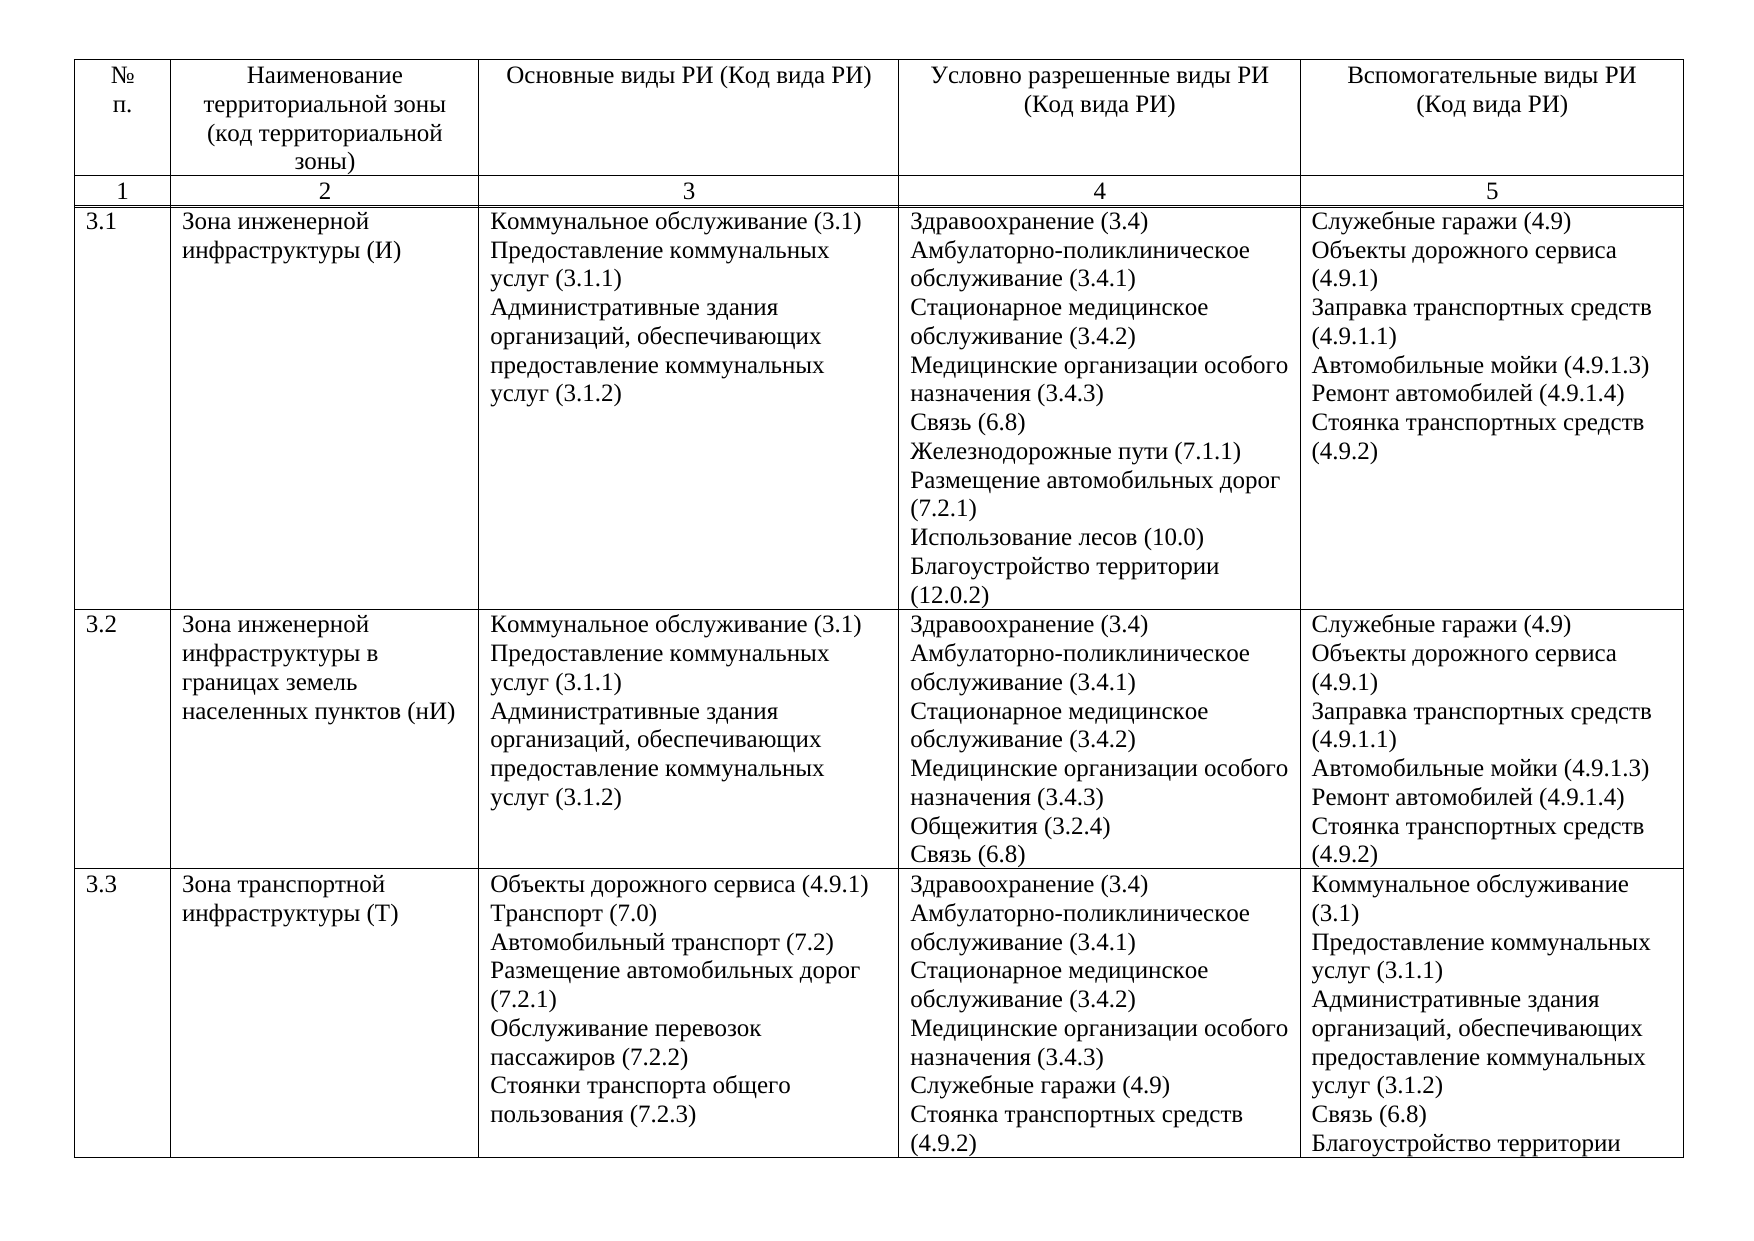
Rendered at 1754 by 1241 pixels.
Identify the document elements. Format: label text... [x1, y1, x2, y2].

table_cell Коммунальное обслуживание (3.1) Предоставление коммунальных услуг (3.1.1) Административные здания организаций, обеспечивающих предоставление коммунальных услуг (3.1.2) [479, 208, 898, 608]
table_cell Коммунальное обслуживание (3.1) Предоставление коммунальных услуг (3.1.1) Административные здания организаций, обеспечивающих предоставление коммунальных услуг (3.1.2) [479, 610, 898, 868]
table_header Наименование территориальной зоны (код территориальной зоны) [171, 60, 478, 175]
table_cell Служебные гаражи (4.9) Объекты дорожного сервиса (4.9.1) Заправка транспортных средств (4.9.1.1) Автомобильные мойки (4.9.1.3) Ремонт автомобилей (4.9.1.4) Стоянка транспортных средств (4.9.2) [1301, 610, 1683, 868]
table_cell 5 [1301, 176, 1683, 205]
table_cell 3.1 [75, 208, 170, 608]
table_cell Здравоохранение (3.4) Амбулаторно-поликлиническое обслуживание (3.4.1) Стационарное медицинское обслуживание (3.4.2) Медицинские организации особого назначения (3.4.3) Связь (6.8) Железнодорожные пути (7.1.1) Размещение автомобильных дорог (7.2.1) Использование лесов (10.0) Благоустройство территории (12.0.2) [899, 208, 1300, 608]
table_header Вспомогательные виды РИ (Код вида РИ) [1301, 60, 1683, 175]
table_header Условно разрешенные виды РИ (Код вида РИ) [899, 60, 1300, 175]
table_cell 1 [75, 176, 170, 205]
table_cell Зона инженерной инфраструктуры (И) [171, 208, 478, 608]
table_cell Зона инженерной инфраструктуры в границах земель населенных пунктов (нИ) [171, 610, 478, 868]
table_cell 4 [899, 176, 1300, 205]
table_cell Зона транспортной инфраструктуры (Т) [171, 869, 478, 1157]
table_cell 3 [479, 176, 898, 205]
table_cell Служебные гаражи (4.9) Объекты дорожного сервиса (4.9.1) Заправка транспортных средств (4.9.1.1) Автомобильные мойки (4.9.1.3) Ремонт автомобилей (4.9.1.4) Стоянка транспортных средств (4.9.2) [1301, 208, 1683, 608]
table_header № п. [75, 60, 170, 175]
table_cell 3.3 [75, 869, 170, 1157]
table_cell Здравоохранение (3.4) Амбулаторно-поликлиническое обслуживание (3.4.1) Стационарное медицинское обслуживание (3.4.2) Медицинские организации особого назначения (3.4.3) Общежития (3.2.4) Связь (6.8) [899, 610, 1300, 868]
table_header Основные виды РИ (Код вида РИ) [479, 60, 898, 175]
table_cell 2 [171, 176, 478, 205]
table_cell 3.2 [75, 610, 170, 868]
